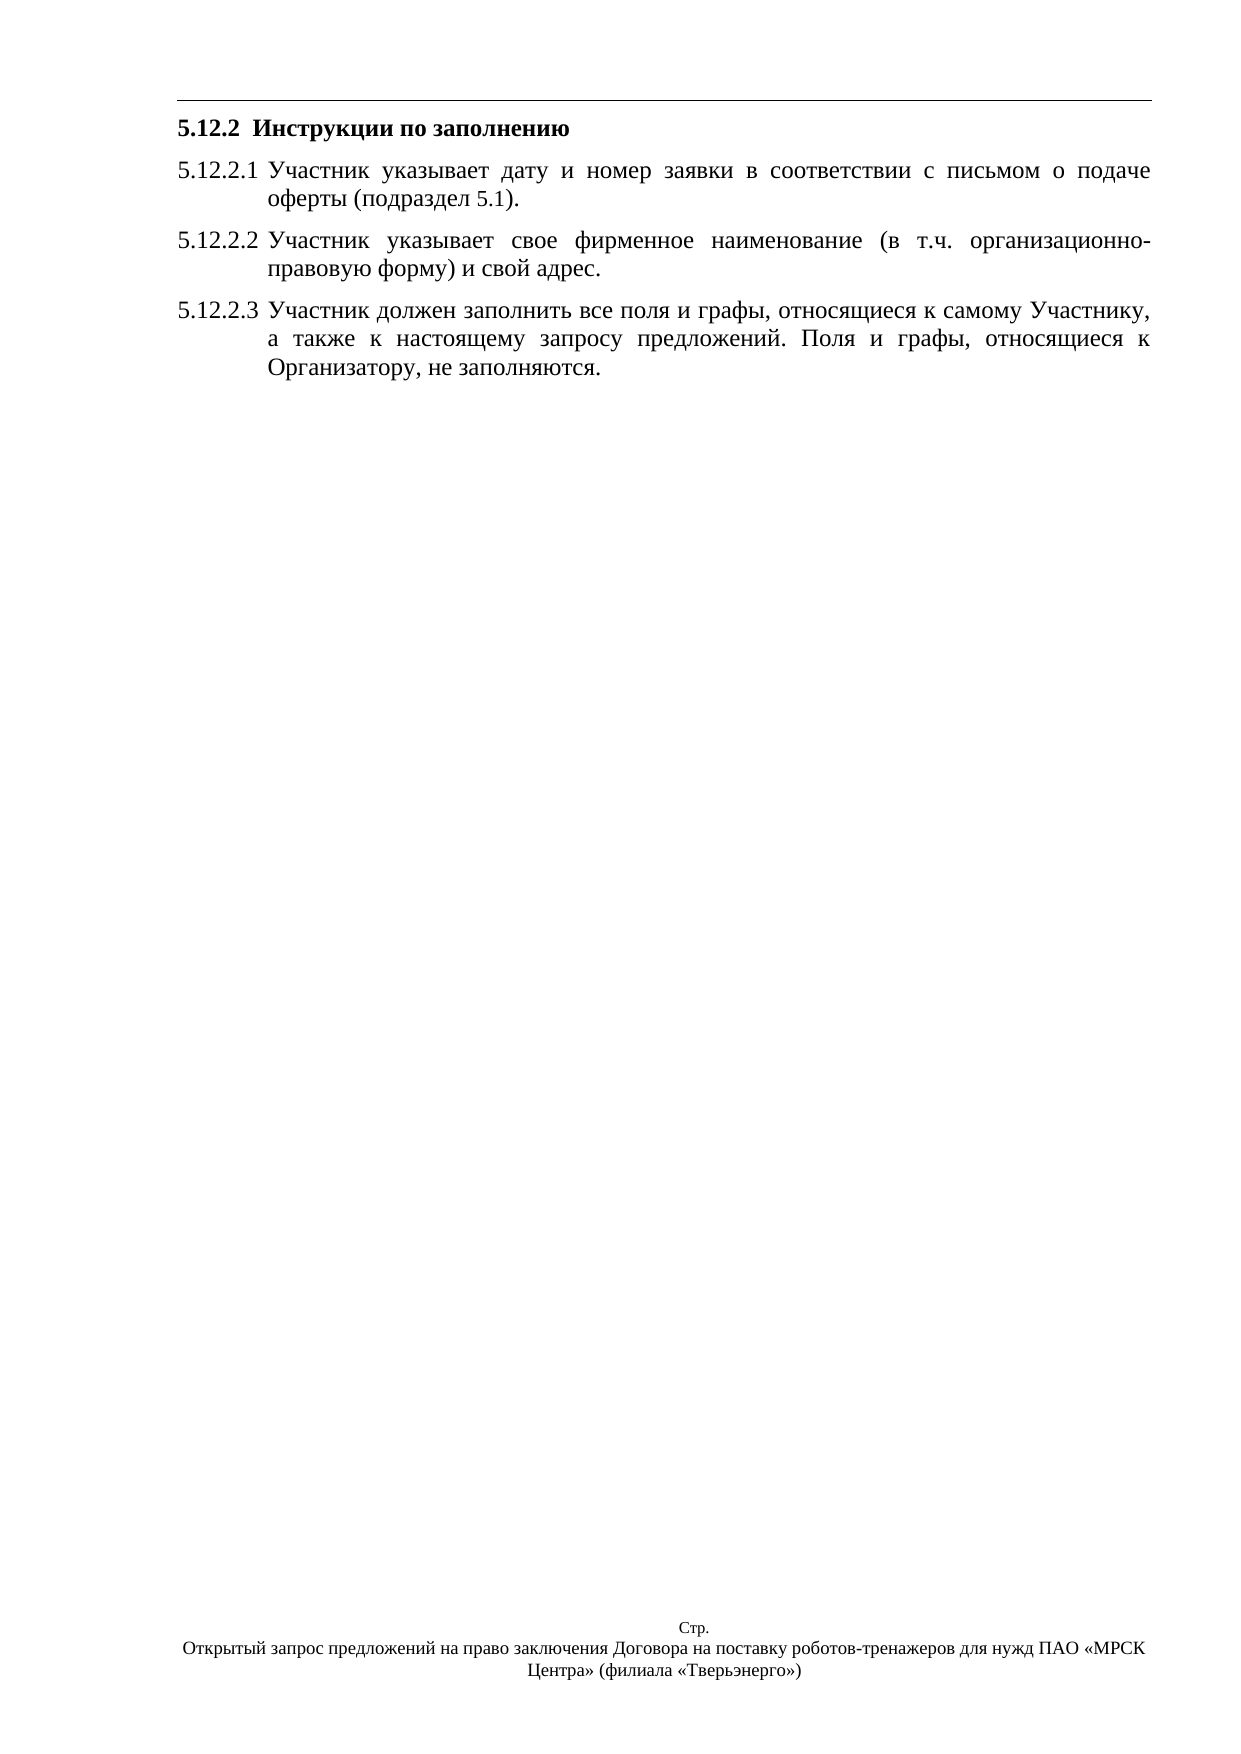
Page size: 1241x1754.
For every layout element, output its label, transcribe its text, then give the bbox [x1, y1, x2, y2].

list Участник должен заполнить все поля и графы, относящиеся к самому Участнику, а также к настоящему запросу предложений. Поля и графы, относящиеся к Организатору, не заполняются. [177, 295, 1152, 381]
list Участник указывает дату и номер заявки в соответствии с письмом о подаче оферты (подраздел 5.1). [177, 155, 1152, 212]
subtitle Инструкции по заполнению [177, 113, 1152, 142]
list Участник указывает свое фирменное наименование (в т.ч. организационно-правовую форму) и свой адрес. [177, 225, 1152, 282]
